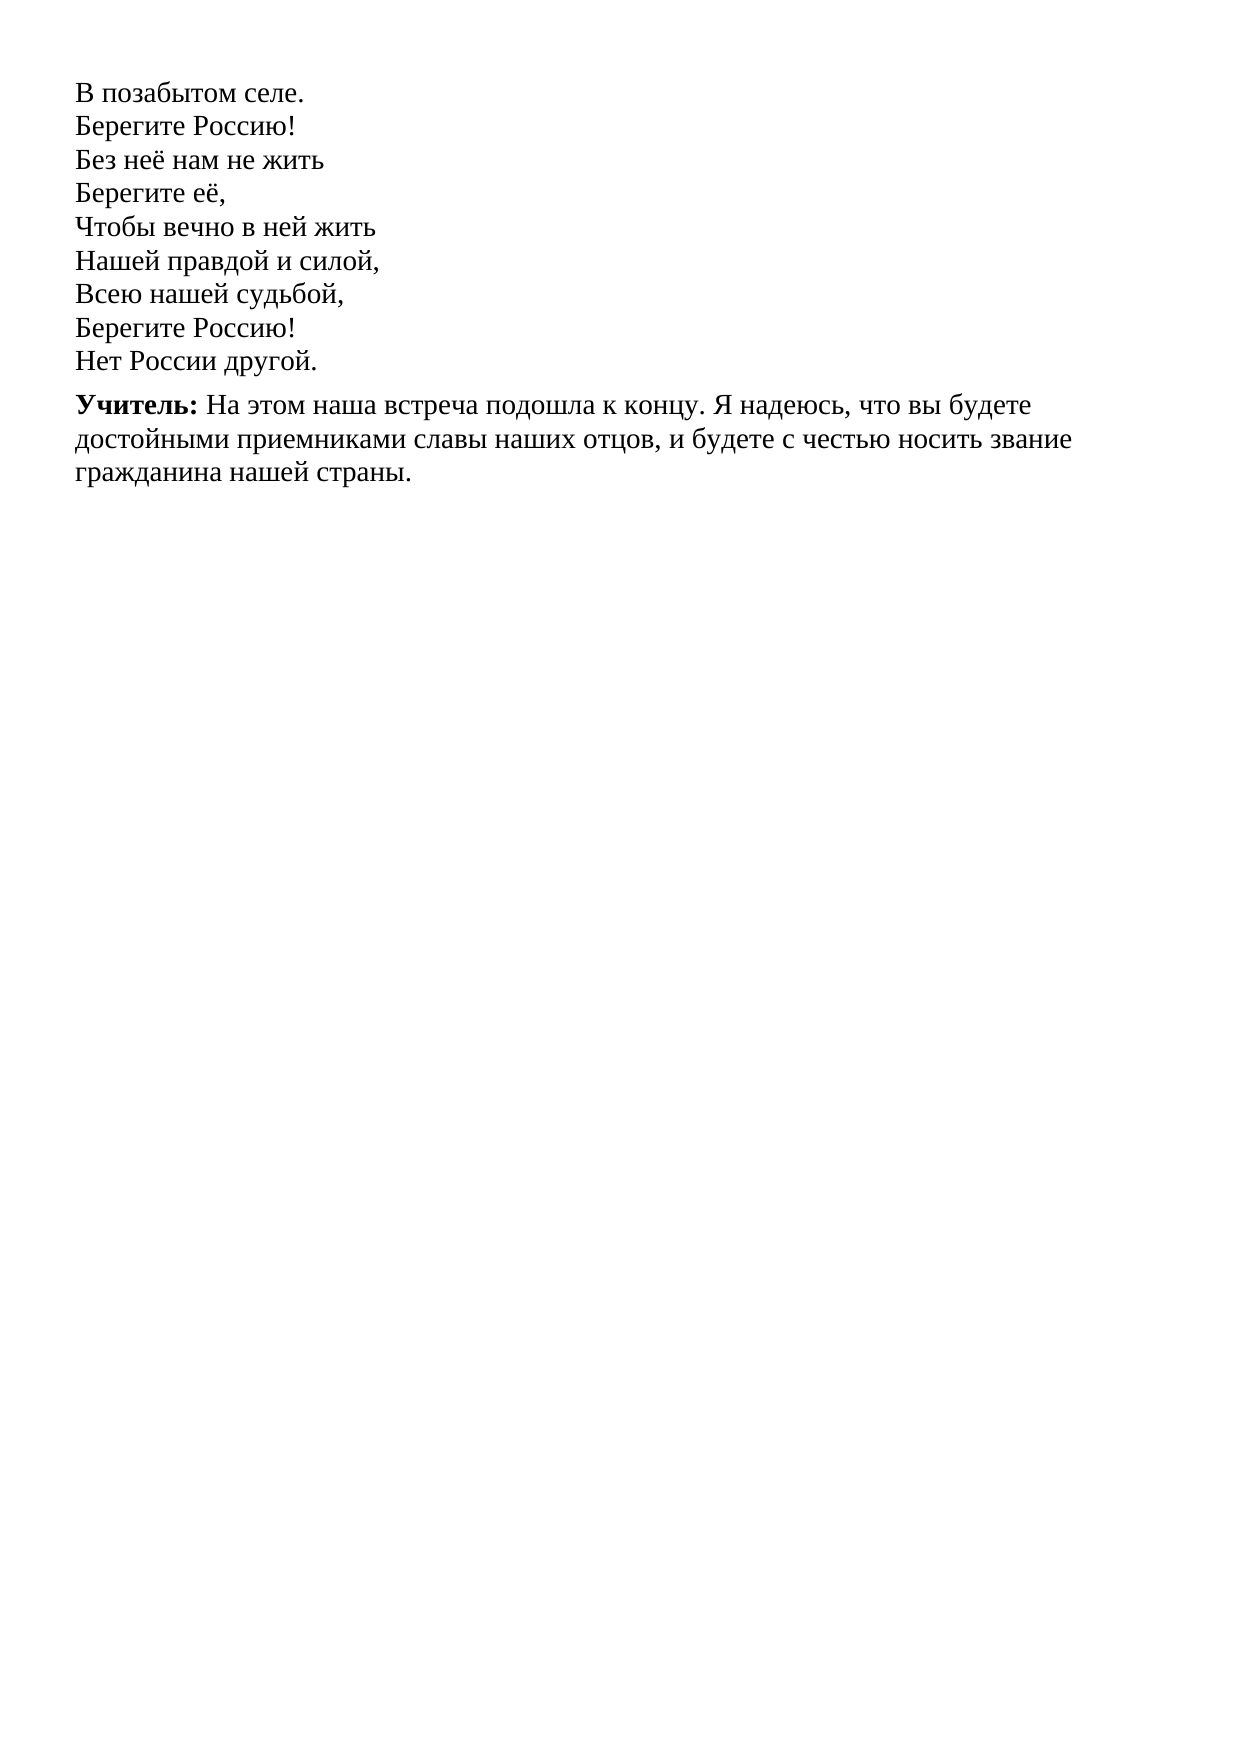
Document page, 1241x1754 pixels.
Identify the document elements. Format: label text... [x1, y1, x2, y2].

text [75, 75, 1165, 377]
text Учитель: На этом наша встреча подошла к концу. Я надеюсь, что вы будете достойными приемниками славы наших отцов, и будете с честью носить звание гражданина нашей страны. [75, 387, 1165, 488]
